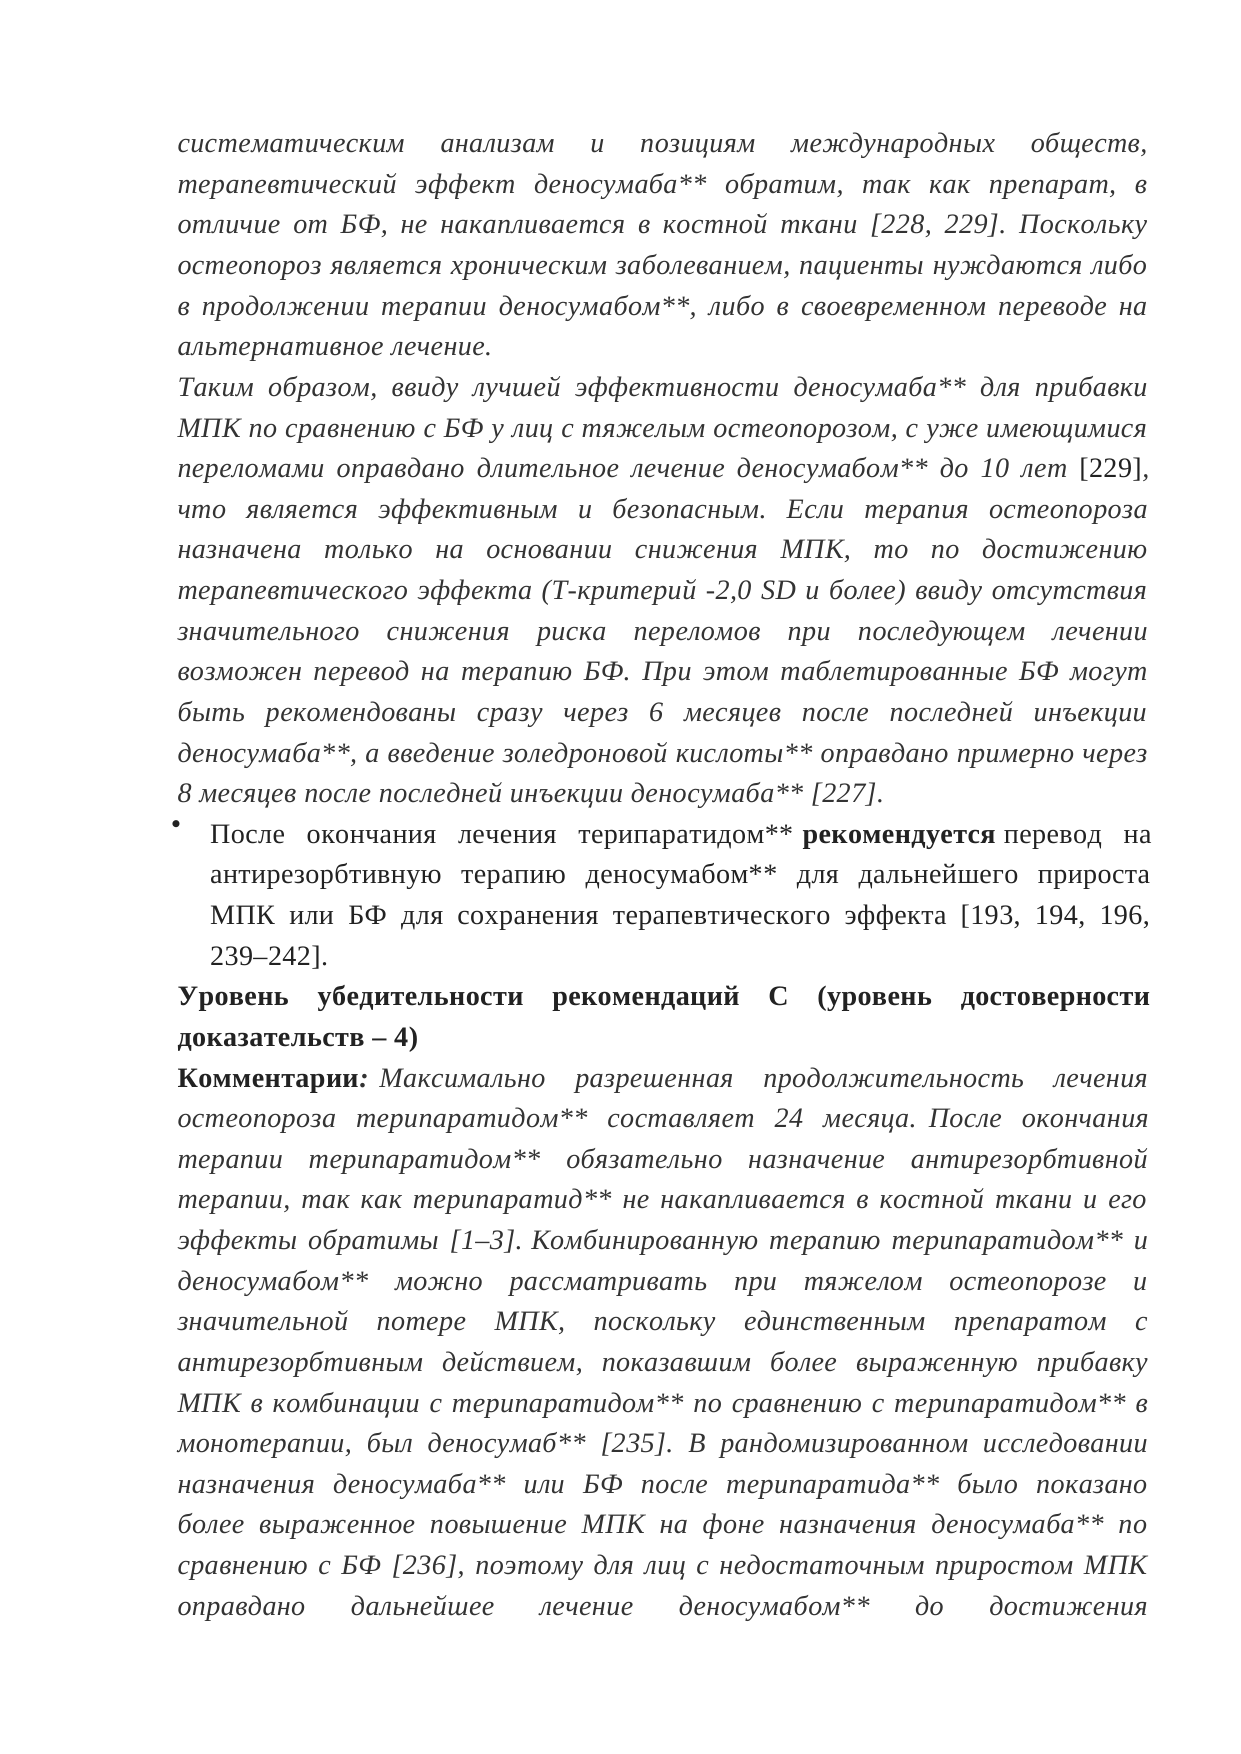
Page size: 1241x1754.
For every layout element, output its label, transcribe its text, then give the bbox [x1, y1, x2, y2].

text Таким образом, ввиду лучшей эффективности деносумаба** для прибавки МПК по сравнению с БФ у лиц с тяжелым остеопорозом, с уже имеющимися переломами оправдано длительное лечение деносумабом** до 10 лет [229], что является эффективным и безопасным. Если терапия остеопороза назначена только на основании снижения МПК, то по достижению терапевтического эффекта (Т-критерий -2,0 SD и более) ввиду отсутствия значительного снижения риска переломов при последующем лечении возможен перевод на терапию БФ. При этом таблетированные БФ могут быть рекомендованы сразу через 6 месяцев после последней инъекции деносумаба**, а введение золедроновой кислоты** оправдано примерно через 8 месяцев после последней инъекции деносумаба** [227]. [177, 362, 1152, 809]
text Уровень убедительности рекомендаций С (уровень достоверности доказательств – 4) [177, 971, 1152, 1052]
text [177, 1052, 1152, 1621]
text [177, 118, 1152, 362]
list После окончания лечения терипаратидом** рекомендуется перевод на антирезорбтивную терапию деносумабом** для дальнейшего прироста МПК или БФ для сохранения терапевтического эффекта [193, 194, 196, 239–242]. [172, 809, 1152, 971]
